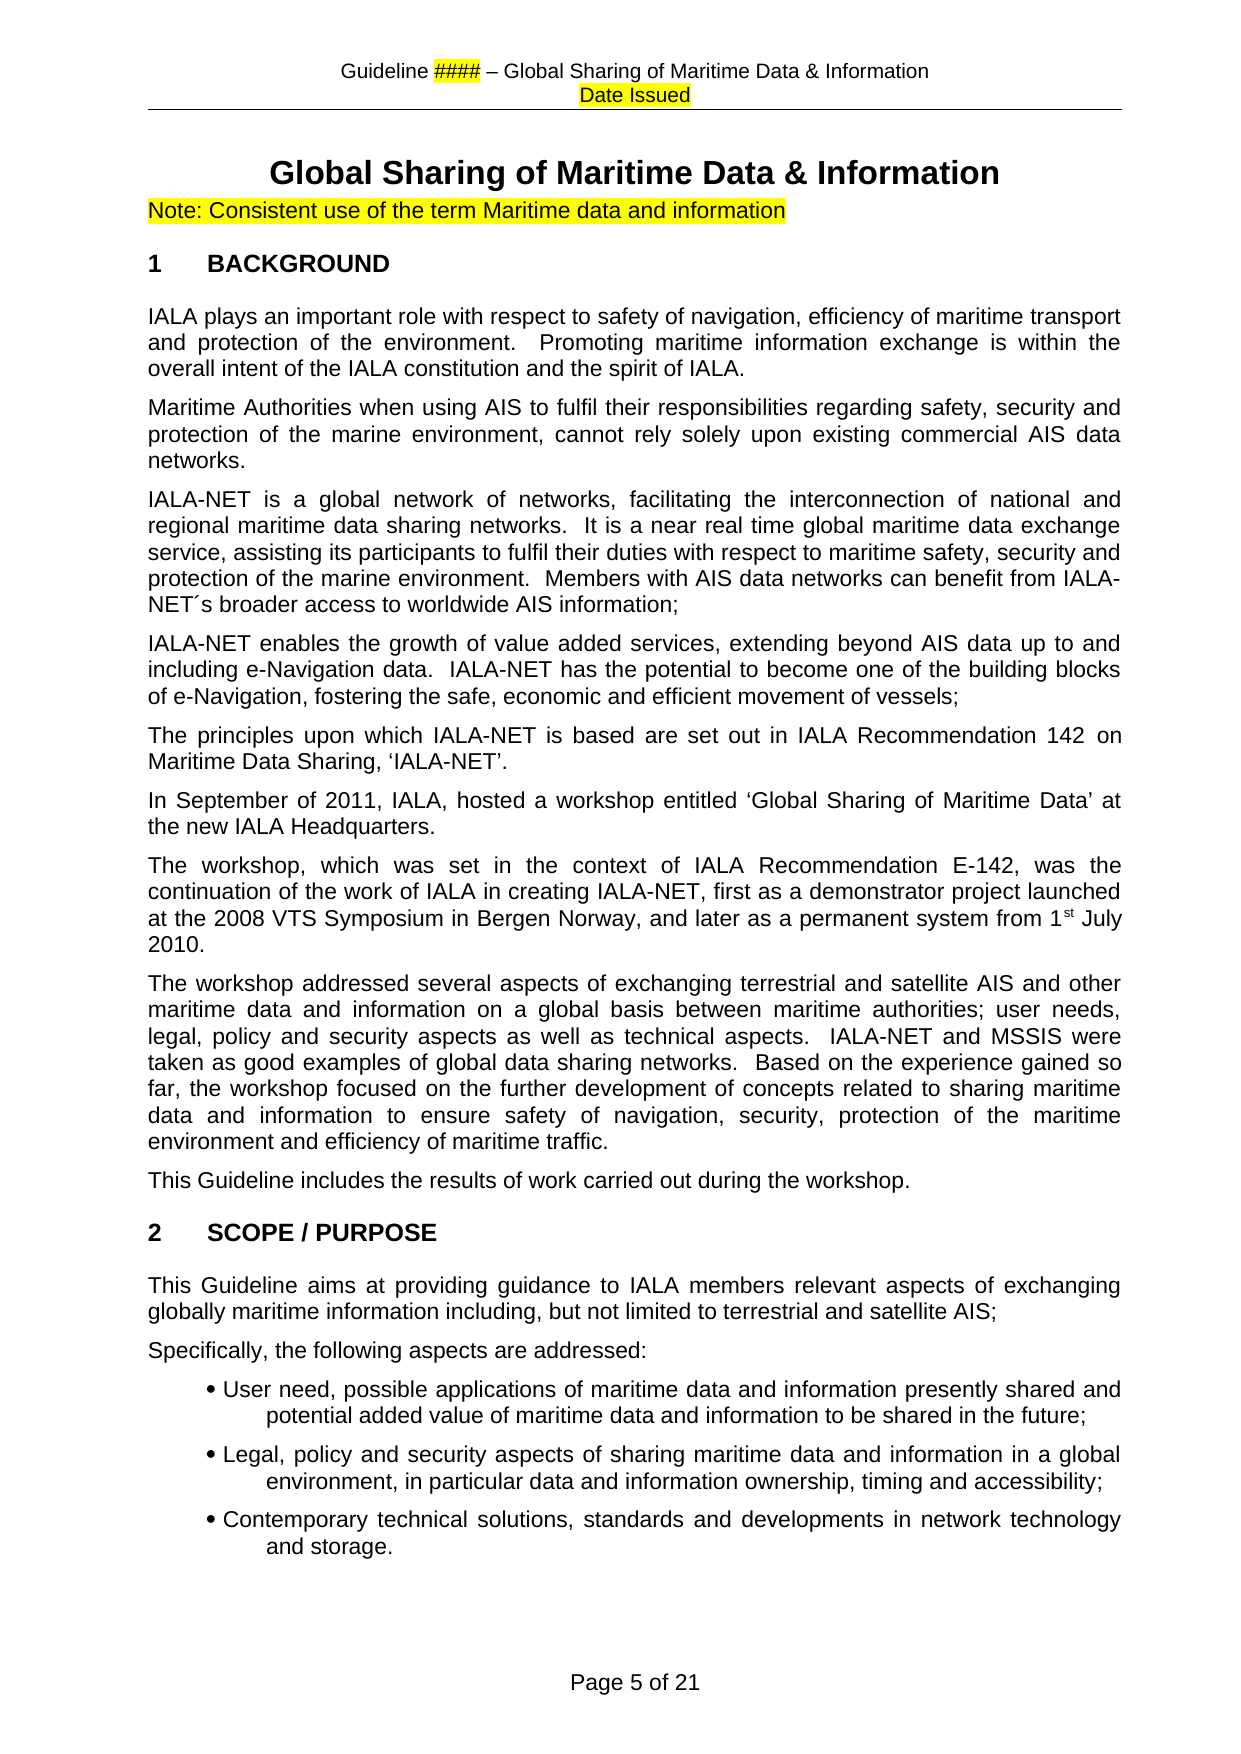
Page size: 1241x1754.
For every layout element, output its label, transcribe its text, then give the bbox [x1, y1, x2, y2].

text Note: Consistent use of the term Maritime data and information [148, 197, 1122, 224]
text This Guideline includes the results of work carried out during the workshop. [148, 1167, 1122, 1193]
text Legal, policy and security aspects of sharing maritime data and information in a global environment, in particular data and information ownership, timing and accessibility; [207, 1441, 1122, 1494]
text IALA-NET is a global network of networks, facilitating the interconnection of national and regional maritime data sharing networks. It is a near real time global maritime data exchange service, assisting its participants to fulfil their duties with respect to maritime safety, security and protection of the marine environment. Members with AIS data networks can benefit from IALA-NET´s broader access to worldwide AIS information; [148, 486, 1122, 617]
list Specifically, the following aspects are addressed: [148, 1337, 1122, 1363]
text The workshop addressed several aspects of exchanging terrestrial and satellite AIS and other maritime data and information on a global basis between maritime authorities; user needs, legal, policy and security aspects as well as technical aspects. IALA-NET and MSSIS were taken as good examples of global data sharing networks. Based on the experience gained so far, the workshop focused on the further development of concepts related to sharing maritime data and information to ensure safety of navigation, security, protection of the maritime environment and efficiency of maritime traffic. [148, 970, 1122, 1154]
title Global Sharing of Maritime Data & Information [148, 153, 1122, 191]
text In September of 2011, IALA, hosted a workshop entitled ‘Global Sharing of Maritime Data’ at the new IALA Headquarters. [148, 787, 1122, 839]
text The workshop, which was set in the context of IALA Recommendation E-142, was the continuation of the work of IALA in creating IALA-NET, first as a demonstrator project launched at the 2008 VTS Symposium in Bergen Norway, and later as a permanent system from 1st July 2010. [148, 852, 1122, 957]
subtitle Background [148, 249, 1122, 278]
text Contemporary technical solutions, standards and developments in network technology and storage. [207, 1506, 1122, 1559]
text IALA plays an important role with respect to safety of navigation, efficiency of maritime transport and protection of the environment. Promoting maritime information exchange is within the overall intent of the IALA constitution and the spirit of IALA. [148, 303, 1122, 382]
text This Guideline aims at providing guidance to IALA members relevant aspects of exchanging globally maritime information including, but not limited to terrestrial and satellite AIS; [148, 1272, 1122, 1325]
text Maritime Authorities when using AIS to fulfil their responsibilities regarding safety, security and protection of the marine environment, cannot rely solely upon existing commercial AIS data networks. [148, 394, 1122, 473]
text User need, possible applications of maritime data and information presently shared and potential added value of maritime data and information to be shared in the future; [207, 1376, 1122, 1429]
text The principles upon which IALA-NET is based are set out in IALA Recommendation 142 on Maritime Data Sharing, ‘IALA-NET’. [148, 722, 1122, 774]
text IALA-NET enables the growth of value added services, extending beyond AIS data up to and including e-Navigation data. IALA-NET has the potential to become one of the building blocks of e-Navigation, fostering the safe, economic and efficient movement of vessels; [148, 630, 1122, 709]
subtitle Scope / Purpose [148, 1218, 1122, 1247]
